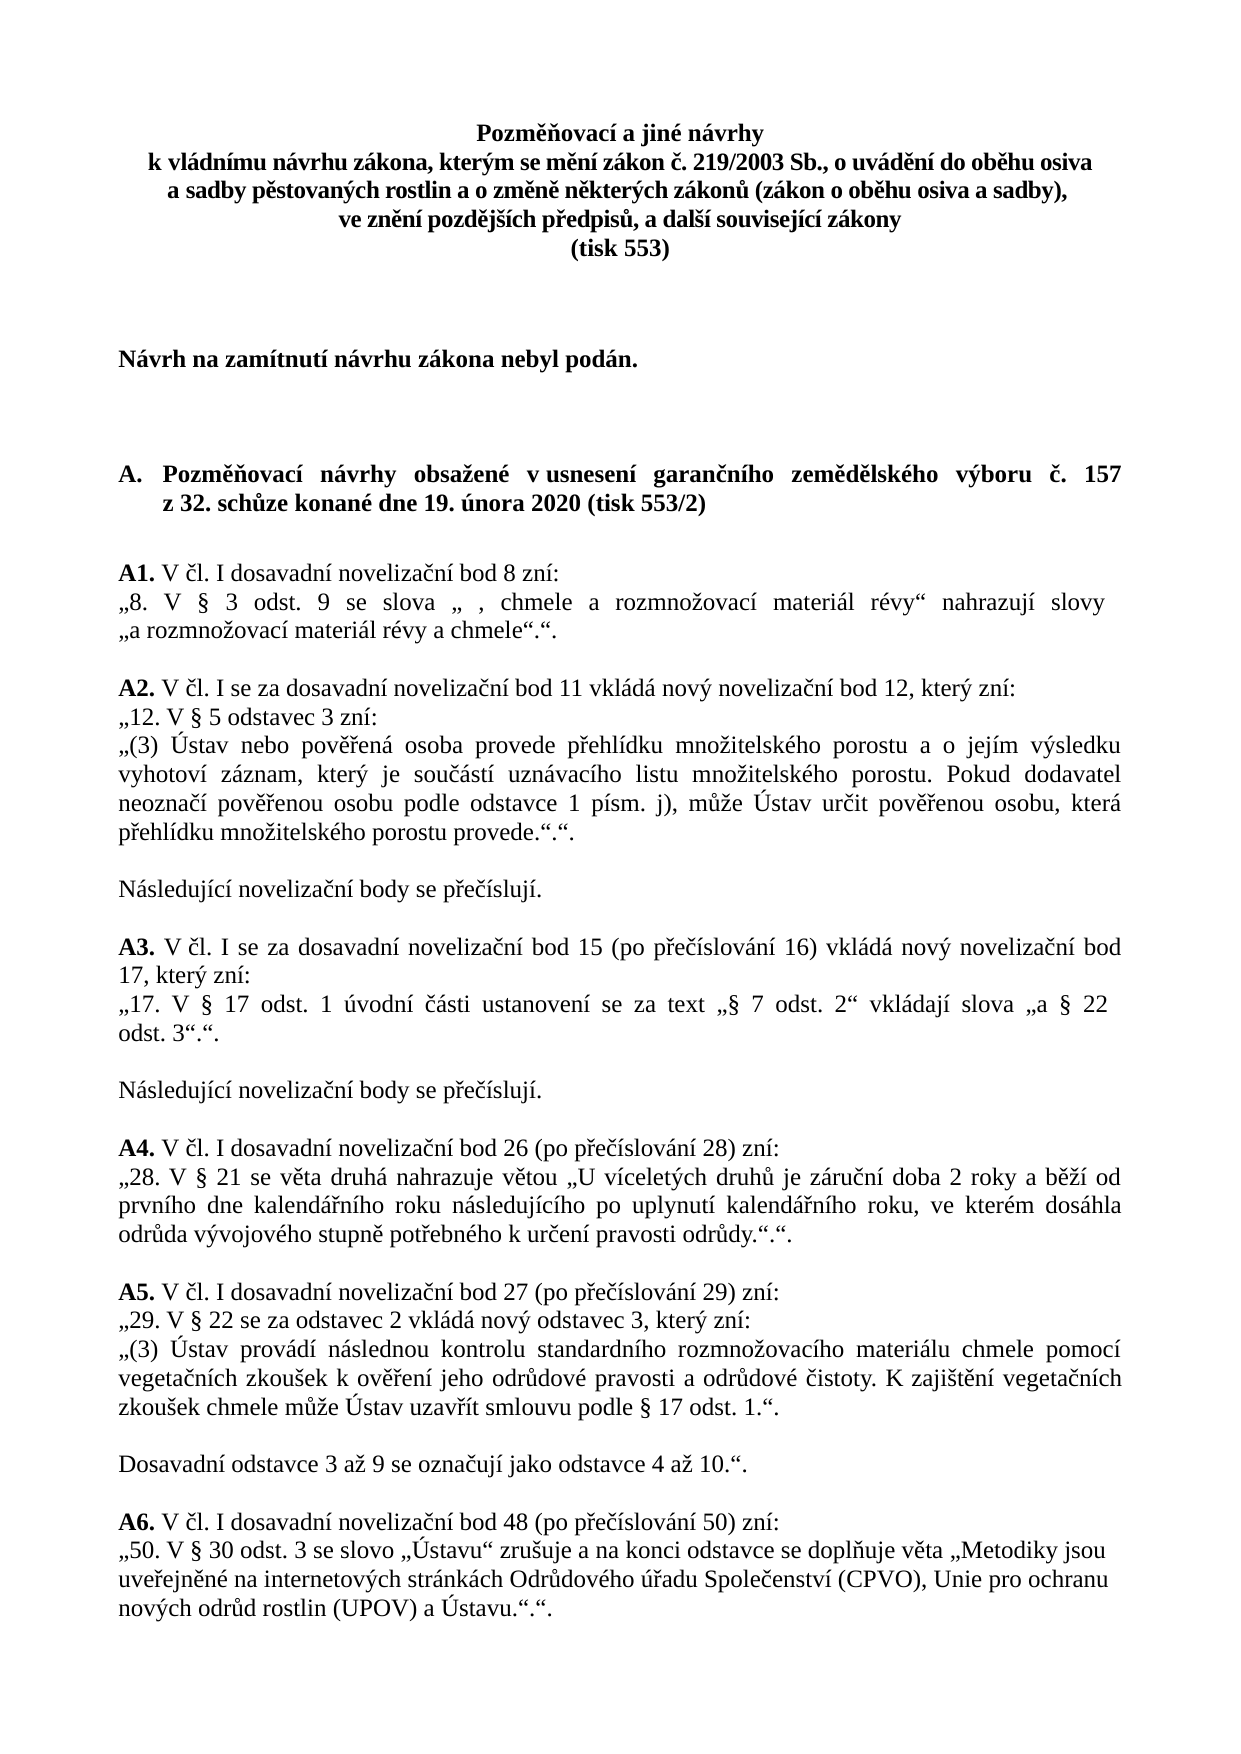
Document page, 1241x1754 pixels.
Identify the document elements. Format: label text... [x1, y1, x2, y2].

text Návrh na zamítnutí návrhu zákona nebyl podán. [118, 344, 1122, 373]
text „50. V § 30 odst. 3 se slovo „Ústavu“ zrušuje a na konci odstavce se doplňuje věta „Metodiky jsou uveřejněné na internetových stránkách Odrůdového úřadu Společenství (CPVO), Unie pro ochranu nových odrůd rostlin (UPOV) a Ústavu.“.“. [118, 1536, 1122, 1622]
text A5. V čl. I dosavadní novelizační bod 27 (po přečíslování 29) zní: [118, 1277, 1122, 1306]
text A3. V čl. I se za dosavadní novelizační bod 15 (po přečíslování 16) vkládá nový novelizační bod 17, který zní: [118, 932, 1122, 989]
text „17. V § 17 odst. 1 úvodní části ustanovení se za text „§ 7 odst. 2“ vkládají slova „a § 22 odst. 3“.“. [118, 989, 1122, 1047]
text A4. V čl. I dosavadní novelizační bod 26 (po přečíslování 28) zní: [118, 1133, 1122, 1162]
text „28. V § 21 se věta druhá nahrazuje větou „U víceletých druhů je záruční doba 2 roky a běží od prvního dne kalendářního roku následujícího po uplynutí kalendářního roku, ve kterém dosáhla odrůda vývojového stupně potřebného k určení pravosti odrůdy.“.“. [118, 1162, 1122, 1248]
text A1. V čl. I dosavadní novelizační bod 8 zní: [118, 558, 1122, 587]
text Dosavadní odstavce 3 až 9 se označují jako odstavce 4 až 10.“. [118, 1449, 1122, 1478]
text Následující novelizační body se přečíslují. [118, 874, 1122, 903]
text A2. V čl. I se za dosavadní novelizační bod 11 vkládá nový novelizační bod 12, který zní: [118, 673, 1122, 702]
text A6. V čl. I dosavadní novelizační bod 48 (po přečíslování 50) zní: [118, 1507, 1122, 1536]
text Pozměňovací návrhy obsažené v usnesení garančního zemědělského výboru č. 157 z 32. schůze konané dne 19. února 2020 (tisk 553/2) [118, 459, 1122, 517]
text Následující novelizační body se přečíslují. [118, 1076, 1122, 1104]
text Pozměňovací a jiné návrhy [118, 118, 1122, 147]
text „29. V § 22 se za odstavec 2 vkládá nový odstavec 3, který zní: [118, 1306, 1122, 1334]
text (tisk 553) [118, 233, 1122, 262]
text k vládnímu návrhu zákona, kterým se mění zákon č. 219/2003 Sb., o uvádění do oběhu osiva a sadby pěstovaných rostlin a o změně některých zákonů (zákon o oběhu osiva a sadby), ve znění pozdějších předpisů, a další související zákony [118, 147, 1122, 233]
text „(3) Ústav nebo pověřená osoba provede přehlídku množitelského porostu a o jejím výsledku vyhotoví záznam, který je součástí uznávacího listu množitelského porostu. Pokud dodavatel neoznačí pověřenou osobu podle odstavce 1 písm. j), může Ústav určit pověřenou osobu, která přehlídku množitelského porostu provede.“.“. [118, 731, 1122, 846]
text „8. V § 3 odst. 9 se slova „ , chmele a rozmnožovací materiál révy“ nahrazují slovy „a rozmnožovací materiál révy a chmele“.“. [118, 587, 1122, 644]
text „(3) Ústav provádí následnou kontrolu standardního rozmnožovacího materiálu chmele pomocí vegetačních zkoušek k ověření jeho odrůdové pravosti a odrůdové čistoty. K zajištění vegetačních zkoušek chmele může Ústav uzavřít smlouvu podle § 17 odst. 1.“. [118, 1334, 1122, 1421]
text „12. V § 5 odstavec 3 zní: [118, 702, 1122, 731]
